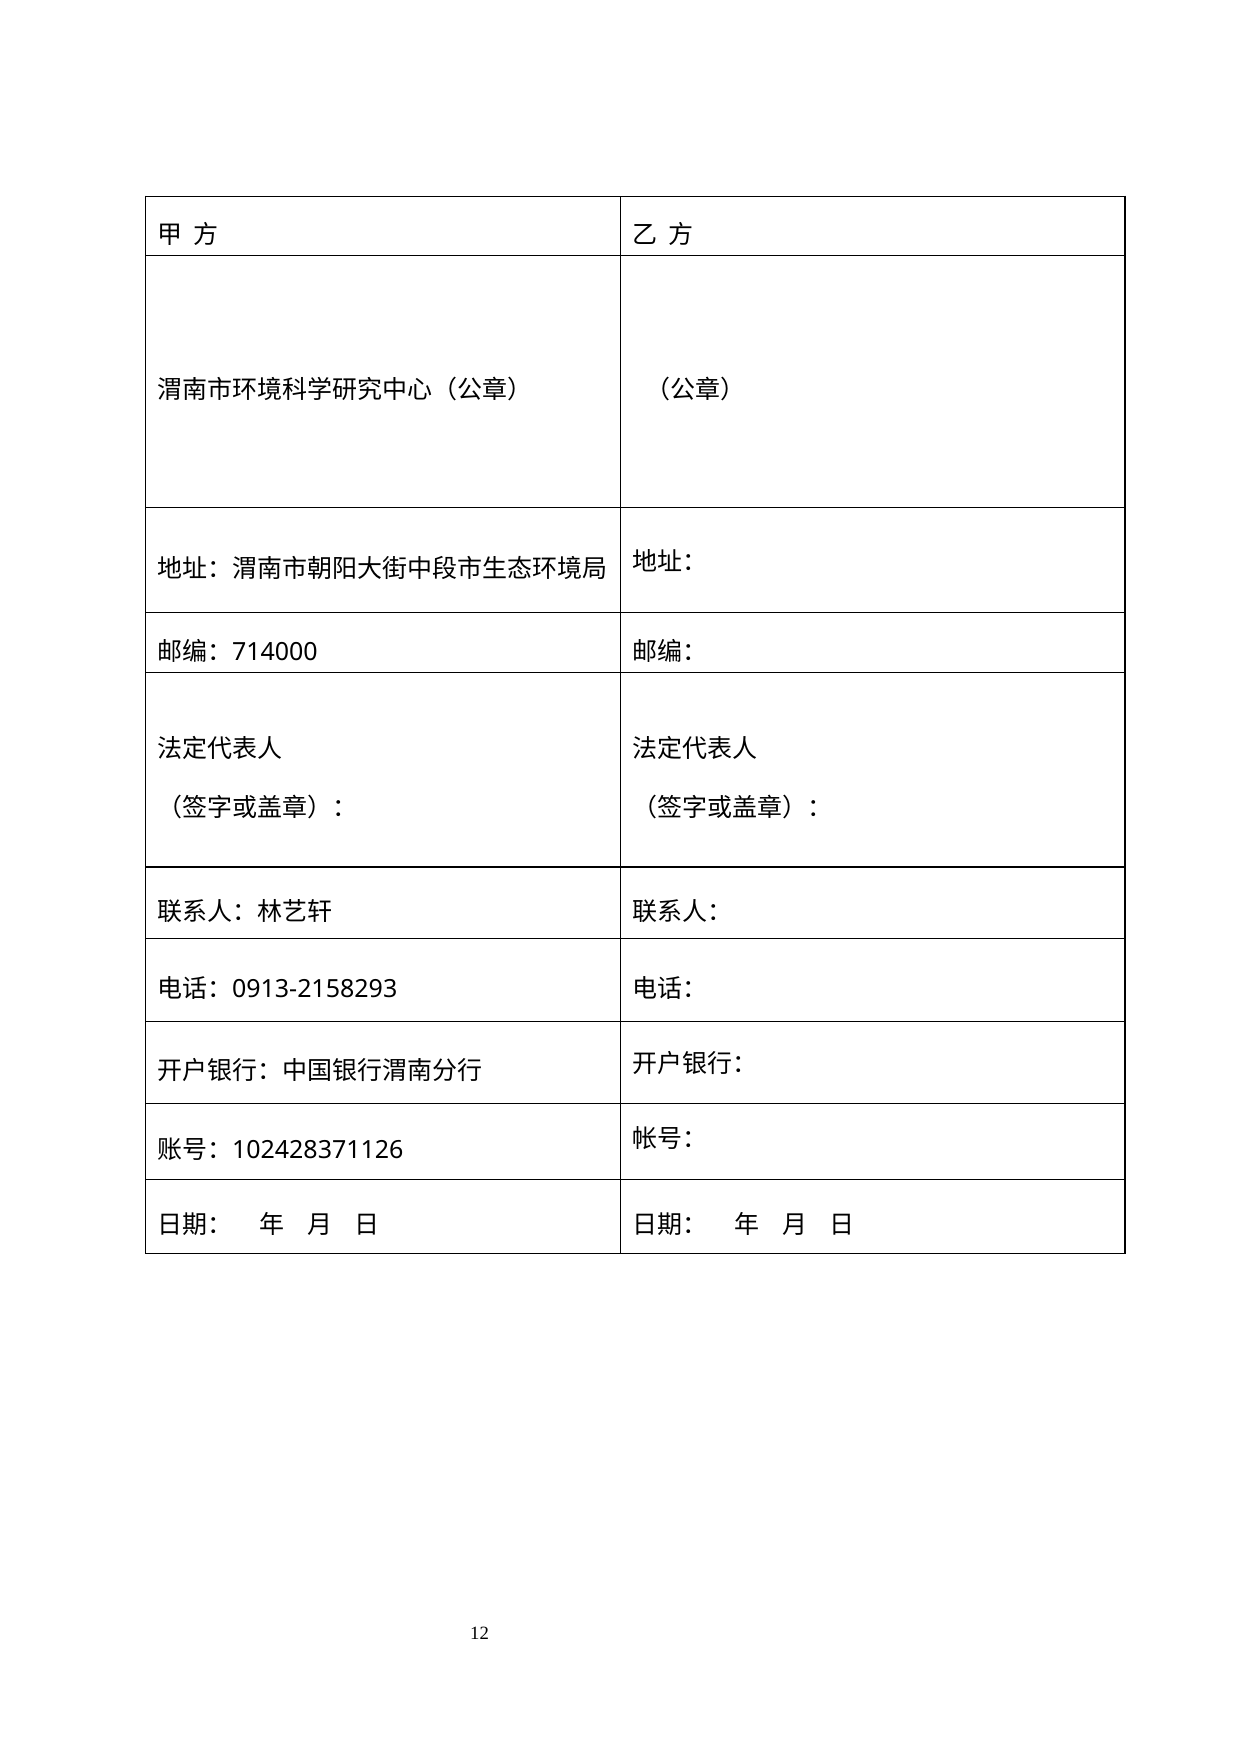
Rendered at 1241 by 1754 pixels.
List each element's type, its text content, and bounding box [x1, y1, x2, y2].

table_cell （公章） [621, 256, 1124, 507]
table_cell 电话：0913-2158293 [146, 939, 620, 1021]
table_header 乙 方 [621, 197, 1124, 255]
table_header 甲 方 [146, 197, 620, 255]
table_cell 开户银行： [621, 1022, 1124, 1102]
table_cell 地址： [621, 508, 1124, 612]
table_cell 邮编： [621, 613, 1124, 672]
table_cell 日期： 年 月 日 [146, 1180, 620, 1252]
table_cell 账号：102428371126 [146, 1104, 620, 1178]
table_cell 联系人：林艺轩 [146, 868, 620, 938]
table_cell 帐号： [621, 1104, 1124, 1178]
table_cell 开户银行：中国银行渭南分行 [146, 1022, 620, 1102]
table_cell 地址：渭南市朝阳大街中段市生态环境局 [146, 508, 620, 612]
table_cell 电话： [621, 939, 1124, 1021]
table_cell 邮编：714000 [146, 613, 620, 672]
table_cell 日期： 年 月 日 [621, 1180, 1124, 1252]
table_cell 法定代表人 （签字或盖章）： [621, 673, 1124, 866]
table_cell 法定代表人 （签字或盖章）： [146, 673, 620, 866]
table_cell 联系人： [621, 868, 1124, 938]
table_cell 渭南市环境科学研究中心（公章） [146, 256, 620, 507]
